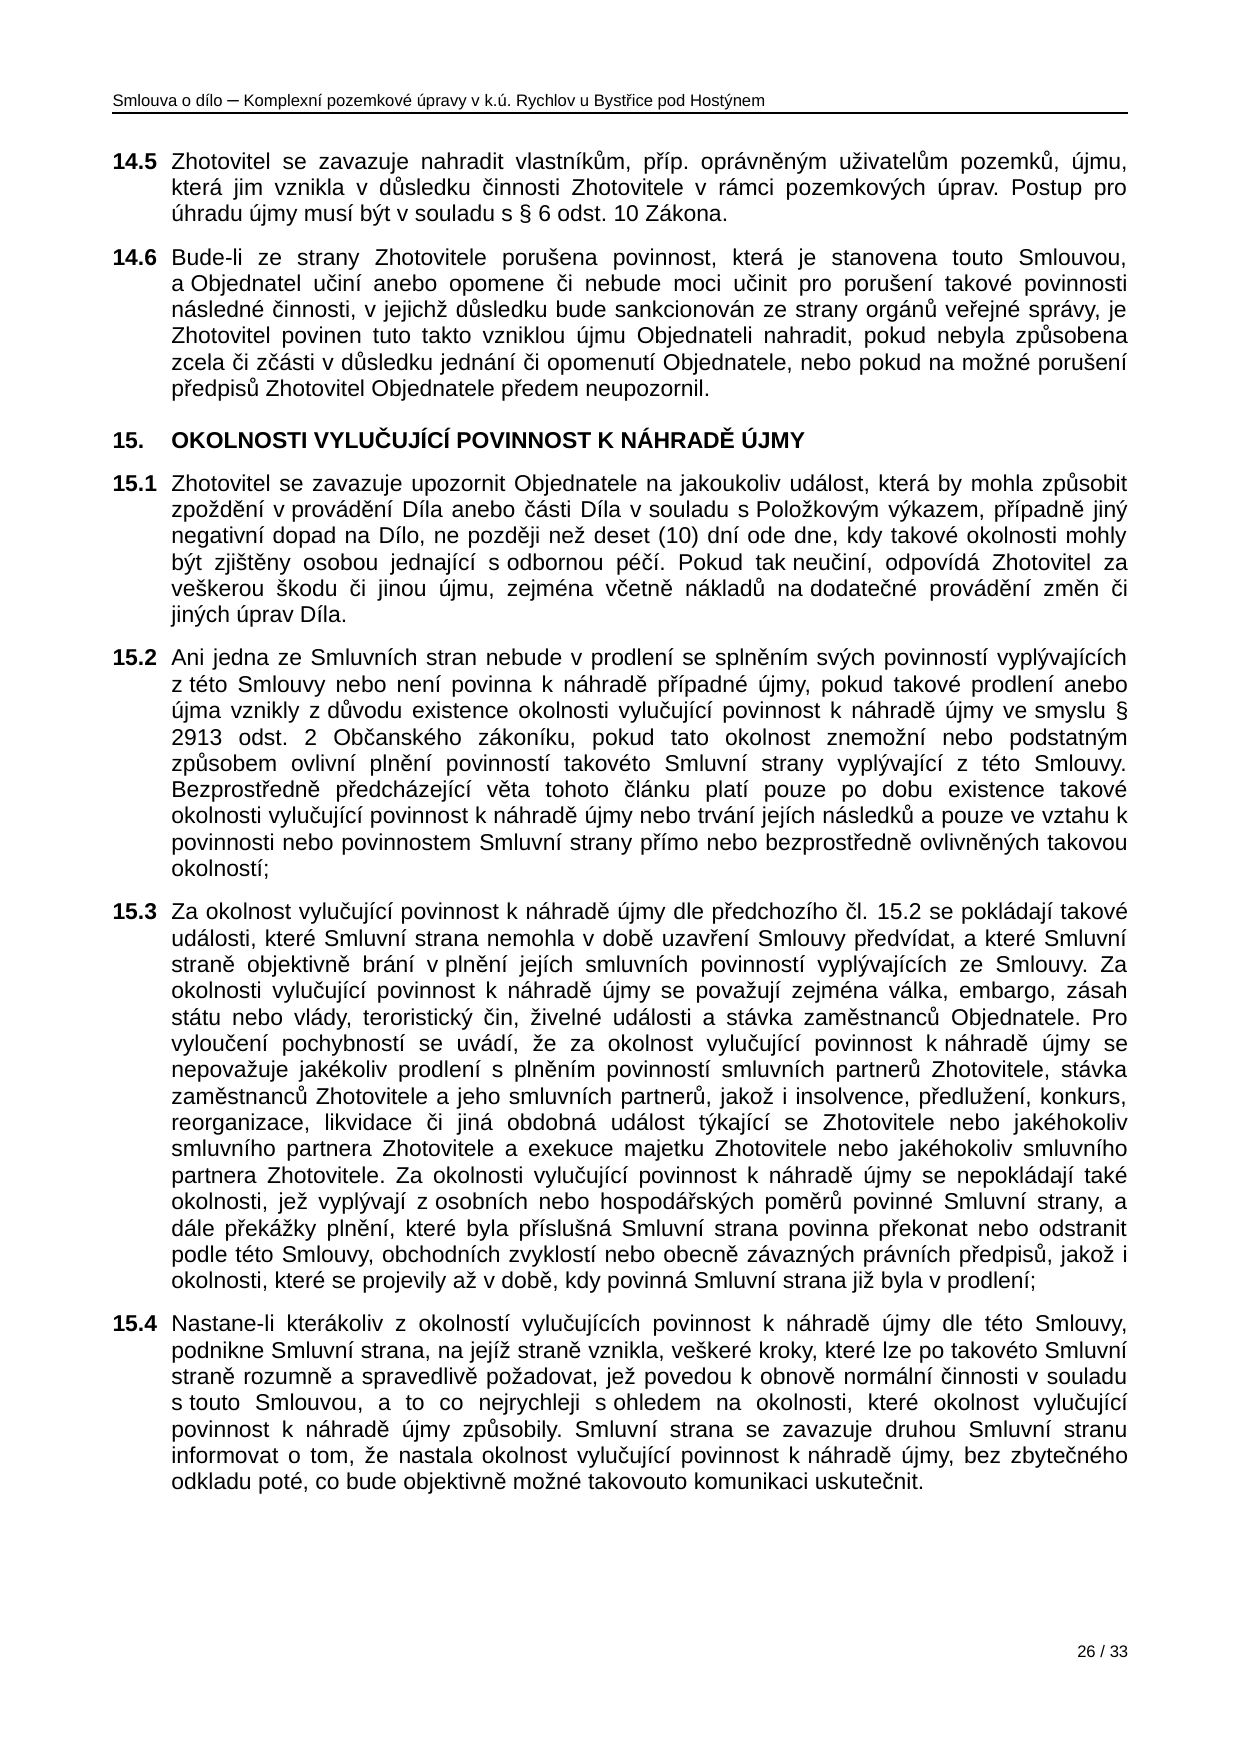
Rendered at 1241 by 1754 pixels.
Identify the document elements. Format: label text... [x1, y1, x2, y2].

text Okolnosti vylučující povinnost k náhradě újmy [112, 427, 1128, 453]
text Nastane-li kterákoliv z okolností vylučujících povinnost k náhradě újmy dle této Smlouvy, podnikne Smluvní strana, na jejíž straně vznikla, veškeré kroky, které lze po takovéto Smluvní straně rozumně a spravedlivě požadovat, jež povedou k obnově normální činnosti v souladu s touto Smlouvou, a to co nejrychleji s ohledem na okolnosti, které okolnost vylučující povinnost k náhradě újmy způsobily. Smluvní strana se zavazuje druhou Smluvní stranu informovat o tom, že nastala okolnost vylučující povinnost k náhradě újmy, bez zbytečného odkladu poté, co bude objektivně možné takovouto komunikaci uskutečnit. [112, 1310, 1128, 1495]
text Zhotovitel se zavazuje nahradit vlastníkům, příp. oprávněným uživatelům pozemků, újmu, která jim vznikla v důsledku činnosti Zhotovitele v rámci pozemkových úprav. Postup pro úhradu újmy musí být v souladu s § 6 odst. 10 Zákona. [112, 148, 1128, 227]
text Za okolnost vylučující povinnost k náhradě újmy dle předchozího čl. 15.2 se pokládají takové události, které Smluvní strana nemohla v době uzavření Smlouvy předvídat, a které Smluvní straně objektivně brání v plnění jejích smluvních povinností vyplývajících ze Smlouvy. Za okolnosti vylučující povinnost k náhradě újmy se považují zejména válka, embargo, zásah státu nebo vlády, teroristický čin, živelné události a stávka zaměstnanců Objednatele. Pro vyloučení pochybností se uvádí, že za okolnost vylučující povinnost k náhradě újmy se nepovažuje jakékoliv prodlení s plněním povinností smluvních partnerů Zhotovitele, stávka zaměstnanců Zhotovitele a jeho smluvních partnerů, jakož i insolvence, předlužení, konkurs, reorganizace, likvidace či jiná obdobná událost týkající se Zhotovitele nebo jakéhokoliv smluvního partnera Zhotovitele a exekuce majetku Zhotovitele nebo jakéhokoliv smluvního partnera Zhotovitele. Za okolnosti vylučující povinnost k náhradě újmy se nepokládají také okolnosti, jež vyplývají z osobních nebo hospodářských poměrů povinné Smluvní strany, a dále překážky plnění, které byla příslušná Smluvní strana povinna překonat nebo odstranit podle této Smlouvy, obchodních zvyklostí nebo obecně závazných právních předpisů, jakož i okolnosti, které se projevily až v době, kdy povinná Smluvní strana již byla v prodlení; [112, 898, 1128, 1293]
text Zhotovitel se zavazuje upozornit Objednatele na jakoukoliv událost, která by mohla způsobit zpoždění v provádění Díla anebo části Díla v souladu s Položkovým výkazem, případně jiný negativní dopad na Dílo, ne později než deset (10) dní ode dne, kdy takové okolnosti mohly být zjištěny osobou jednající s odbornou péčí. Pokud tak neučiní, odpovídá Zhotovitel za veškerou škodu či jinou újmu, zejména včetně nákladů na dodatečné provádění změn či jiných úprav Díla. [112, 469, 1128, 628]
text Ani jedna ze Smluvních stran nebude v prodlení se splněním svých povinností vyplývajících z této Smlouvy nebo není povinna k náhradě případné újmy, pokud takové prodlení anebo újma vznikly z důvodu existence okolnosti vylučující povinnost k náhradě újmy ve smyslu § 2913 odst. 2 Občanského zákoníku, pokud tato okolnost znemožní nebo podstatným způsobem ovlivní plnění povinností takovéto Smluvní strany vyplývající z této Smlouvy. Bezprostředně předcházející věta tohoto článku platí pouze po dobu existence takové okolnosti vylučující povinnost k náhradě újmy nebo trvání jejích následků a pouze ve vztahu k povinnosti nebo povinnostem Smluvní strany přímo nebo bezprostředně ovlivněných takovou okolností; [112, 644, 1128, 882]
text Bude-li ze strany Zhotovitele porušena povinnost, která je stanovena touto Smlouvou, a Objednatel učiní anebo opomene či nebude moci učinit pro porušení takové povinnosti následné činnosti, v jejichž důsledku bude sankcionován ze strany orgánů veřejné správy, je Zhotovitel povinen tuto takto vzniklou újmu Objednateli nahradit, pokud nebyla způsobena zcela či zčásti v důsledku jednání či opomenutí Objednatele, nebo pokud na možné porušení předpisů Zhotovitel Objednatele předem neupozornil. [112, 243, 1128, 402]
